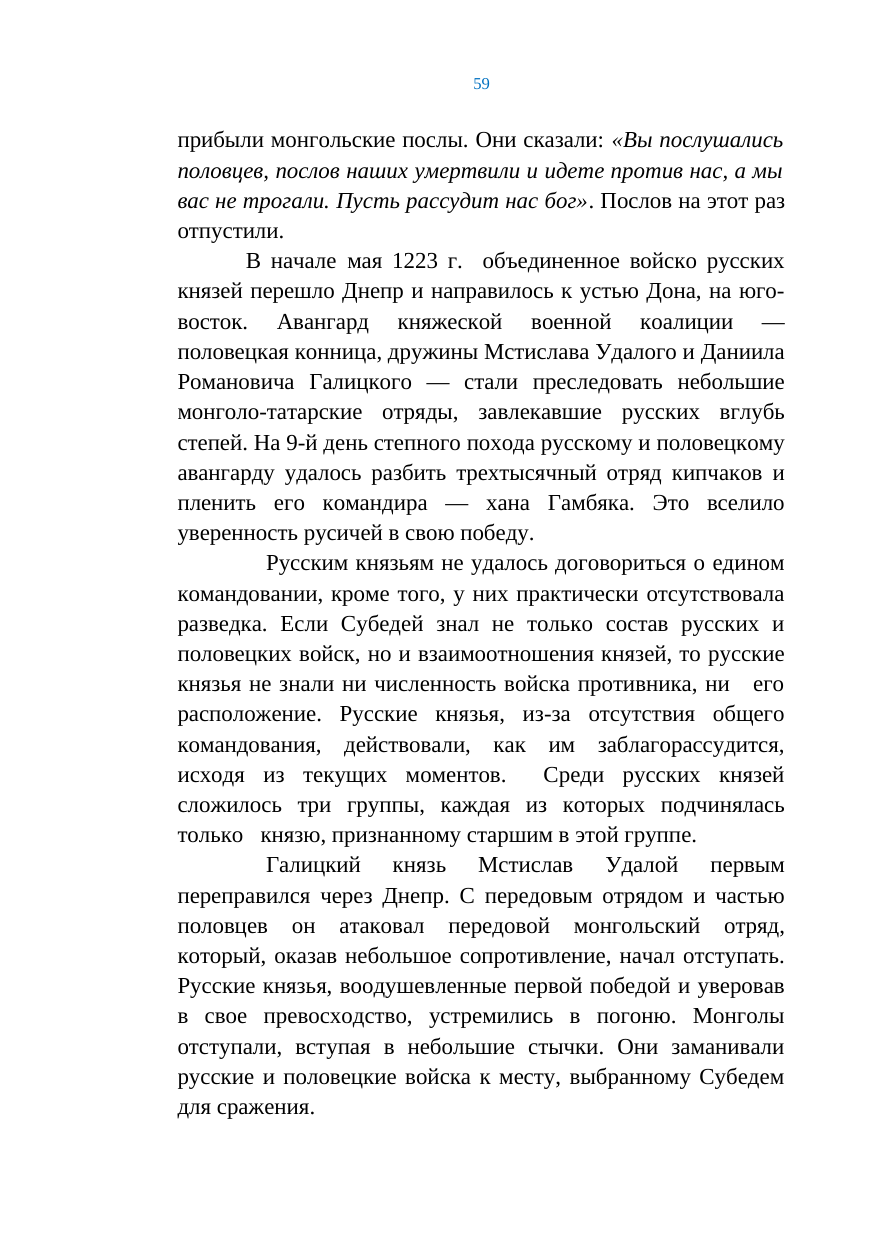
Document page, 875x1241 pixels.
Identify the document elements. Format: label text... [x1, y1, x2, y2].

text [177, 127, 786, 243]
text Русским князьям не удалось договориться о едином командовании, кроме того, у них практически отсутствовала разведка. Если Субедей знал не только состав русских и половецких войск, но и взаимоотношения князей, то русские князья не знали ни численность войска противника, ни его расположение. Русские князья, из-за отсутствия общего командования, действовали, как им заблагорассудится, исходя из текущих моментов. Среди русских князей сложилось три группы, каждая из которых подчинялась только князю, признанному старшим в этой группе. [177, 549, 786, 848]
text Галицкий князь Мстислав Удалой первым переправился через Днепр. С передовым отрядом и частью половцев он атаковал передовой монгольский отряд, который, оказав небольшое сопротивление, начал отступать. Русские князья, воодушевленные первой победой и уверовав в свое превосходство, устремились в погоню. Монголы отступали, вступая в небольшие стычки. Они заманивали русские и половецкие войска к месту, выбранному Субедем для сражения. [177, 852, 786, 1119]
text В начале мая 1223 г. объединенное войско русских князей перешло Днепр и направилось к устью Дона, на юго-восток. Авангард княжеской военной коалиции — половецкая конница, дружины Мстислава Удалого и Даниила Романовича Галицкого — стали преследовать небольшие монголо-татарские отряды, завлекавшие русских вглубь степей. На 9-й день степного похода русскому и половецкому авангарду удалось разбить трехтысячный отряд кипчаков и пленить его командира — хана Гамбяка. Это вселило уверенность русичей в свою победу. [177, 247, 786, 546]
